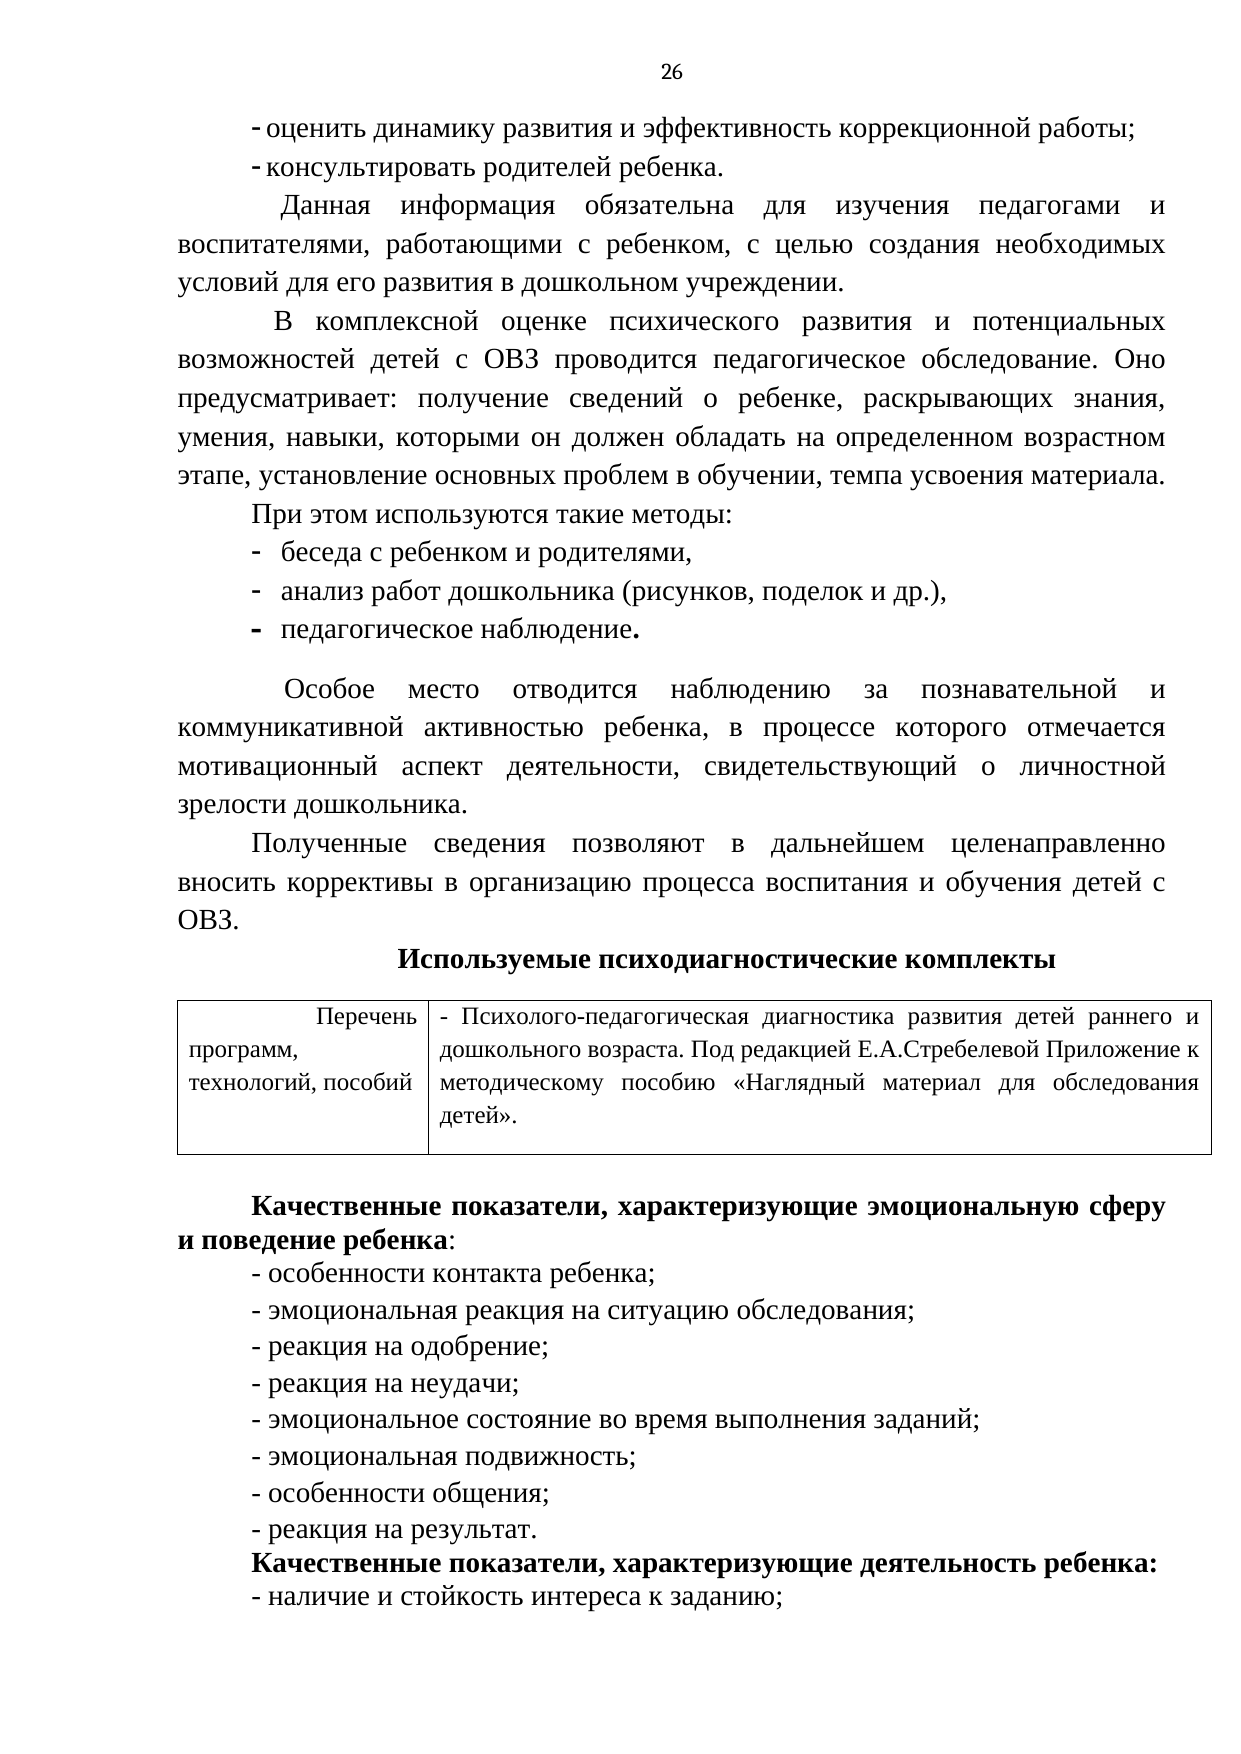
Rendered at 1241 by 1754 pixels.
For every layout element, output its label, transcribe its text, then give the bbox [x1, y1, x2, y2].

text Используемые психодиагностические комплекты [229, 941, 1166, 974]
text При этом используются такие методы: [177, 496, 1166, 529]
table_header - Психолого-педагогическая диагностика развития детей раннего и дошкольного возраста. Под редакцией Е.А.Стребелевой Приложение к методическому пособию «Наглядный материал для обследования детей». [429, 1001, 1211, 1154]
list анализ работ дошкольника (рисунков, поделок и др.), [177, 573, 1166, 607]
table_header Перечень программ, технологий, пособий [178, 1001, 428, 1154]
text Данная информация обязательна для изучения педагогами и воспитателями, работающими с ребенком, с целью создания необходимых условий для его развития в дошкольном учреждении. [177, 187, 1166, 298]
list педагогическое наблюдение. [177, 612, 1166, 645]
text - реакция на результат. [177, 1511, 1166, 1545]
text Особое место отводится наблюдению за познавательной и коммуникативной активностью ребенка, в процессе которого отмечается мотивационный аспект деятельности, свидетельствующий о личностной зрелости дошкольника. [177, 671, 1166, 820]
text - реакция на одобрение; [177, 1328, 1166, 1362]
text - эмоциональное состояние во время выполнения заданий; [177, 1402, 1166, 1435]
text Качественные показатели, характеризующие эмоциональную сферу и поведение ребенка: [177, 1188, 1166, 1255]
text Полученные сведения позволяют в дальнейшем целенаправленно вносить коррективы в организацию процесса воспитания и обучения детей с ОВЗ. [177, 825, 1166, 936]
text - особенности общения; [177, 1475, 1166, 1508]
list беседа с ребенком и родителями, [177, 534, 1166, 568]
text - наличие и стойкость интереса к заданию; [177, 1578, 1166, 1612]
text В комплексной оценке психического развития и потенциальных возможностей детей с ОВЗ проводится педагогическое обследование. Оно предусматривает: получение сведений о ребенке, раскрывающих знания, умения, навыки, которыми он должен обладать на определенном возрастном этапе, установление основных проблем в обучении, темпа усвоения материала. [177, 303, 1166, 491]
text - эмоциональная реакция на ситуацию обследования; [177, 1292, 1166, 1326]
text - эмоциональная подвижность; [177, 1438, 1166, 1472]
list оценить динамику развития и эффективность коррекционной работы; [177, 110, 1166, 144]
text - реакция на неудачи; [177, 1365, 1166, 1399]
list консультировать родителей ребенка. [177, 149, 1166, 182]
text Качественные показатели, характеризующие деятельность ребенка: [177, 1545, 1166, 1578]
text - особенности контакта ребенка; [177, 1255, 1166, 1289]
